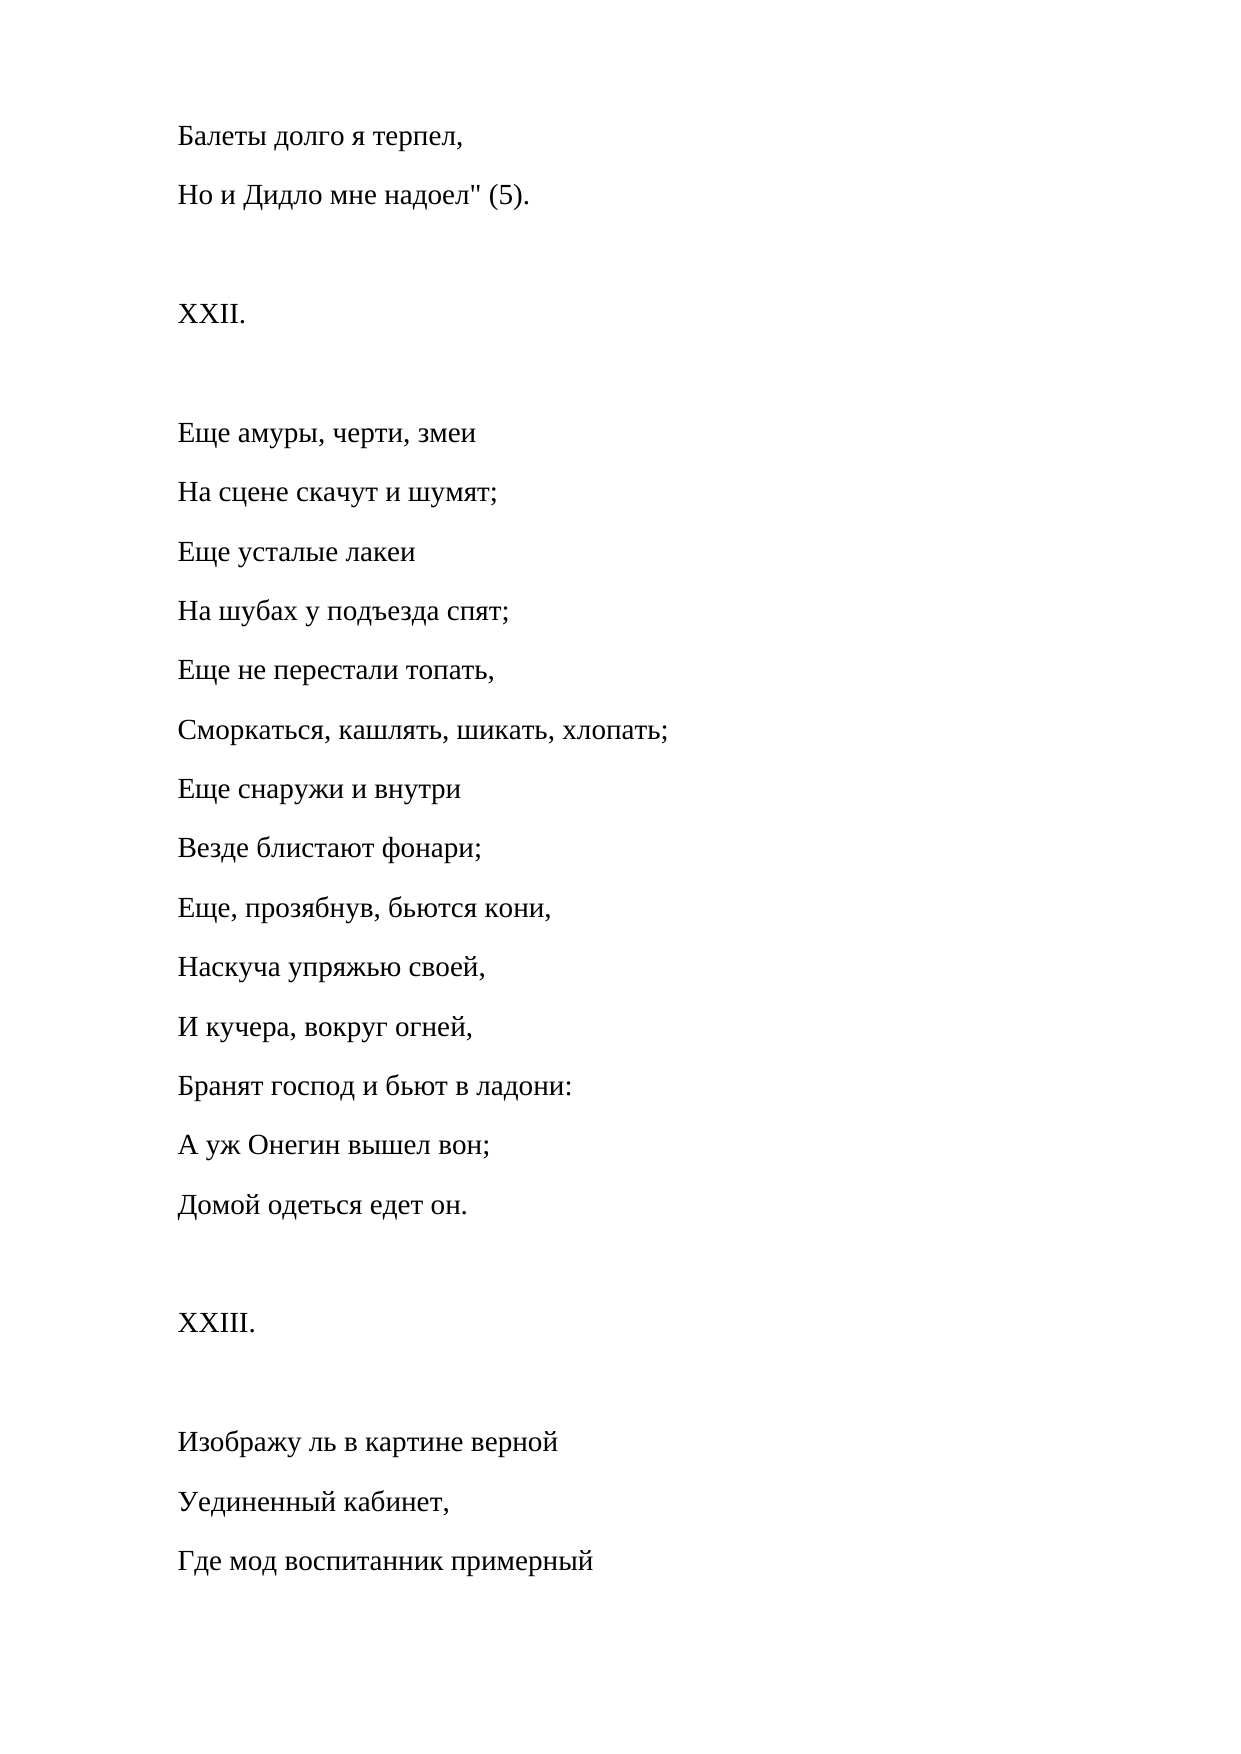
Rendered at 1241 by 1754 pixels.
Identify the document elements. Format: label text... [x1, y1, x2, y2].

text Домой одеться едет он. [177, 1187, 1152, 1220]
text Еще амуры, черти, змеи [177, 415, 1152, 448]
text Сморкаться, кашлять, шикать, хлопать; [177, 712, 1152, 745]
text Изображу ль в картине верной [177, 1424, 1152, 1458]
text На шубах у подъезда спят; [177, 593, 1152, 627]
text Еще, прозябнув, бьются кони, [177, 890, 1152, 923]
text Еще усталые лакеи [177, 534, 1152, 567]
text А уж Онегин вышел вон; [177, 1127, 1152, 1161]
text Еще не перестали топать, [177, 652, 1152, 686]
text Везде блистают фонари; [177, 831, 1152, 864]
text Еще снаружи и внутри [177, 771, 1152, 805]
text На сцене скачут и шумят; [177, 474, 1152, 508]
text И кучера, вокруг огней, [177, 1009, 1152, 1042]
text Балеты долго я терпел, [177, 118, 1152, 152]
text Но и Дидло мне надоел" (5). [177, 177, 1152, 211]
text Наскуча упряжью своей, [177, 949, 1152, 983]
text XXII. [177, 296, 1152, 330]
text XXIII. [177, 1306, 1152, 1339]
text Бранят господ и бьют в ладони: [177, 1068, 1152, 1102]
text Где мод воспитанник примерный [177, 1543, 1152, 1577]
text Уединенный кабинет, [177, 1484, 1152, 1517]
